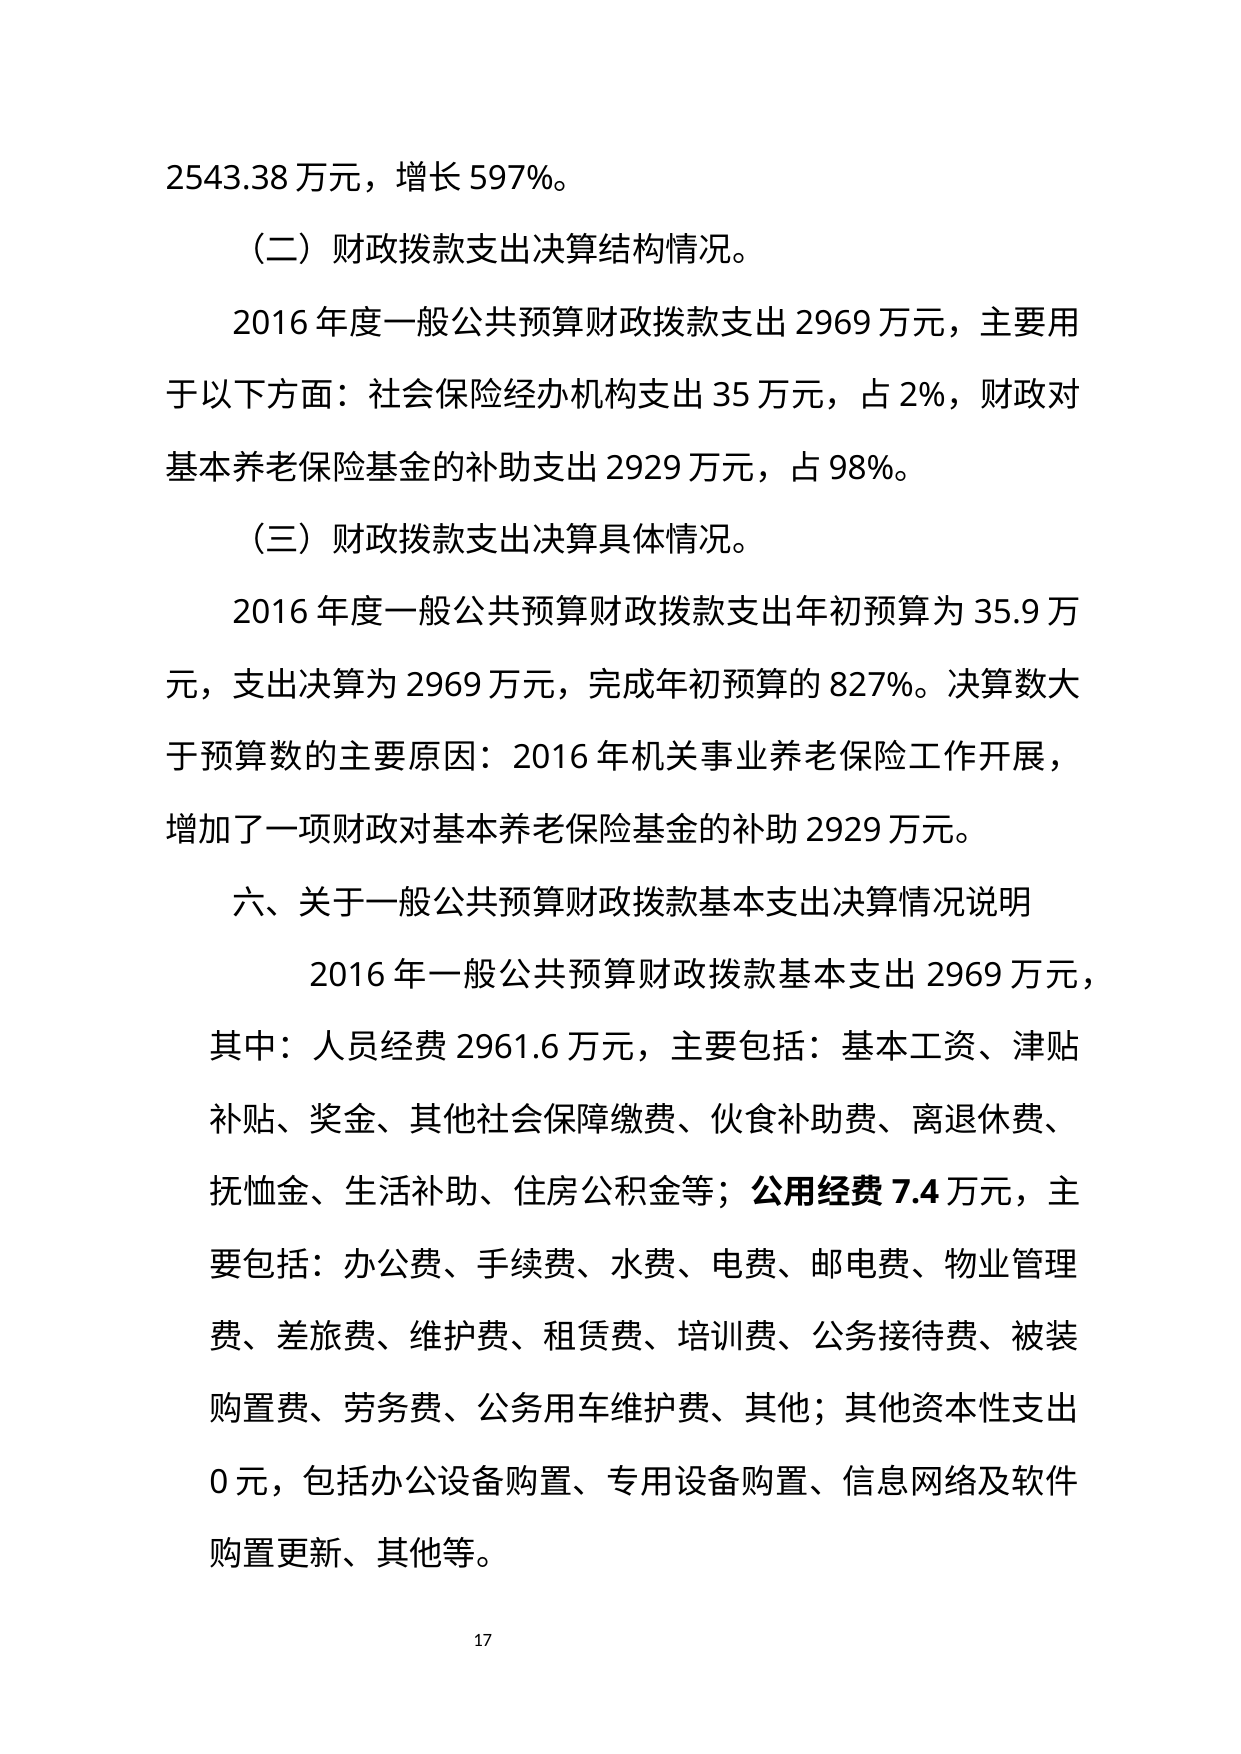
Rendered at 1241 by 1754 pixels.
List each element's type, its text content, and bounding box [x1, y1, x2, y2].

text 2016年一般公共预算财政拨款基本支出2969万元，其中：人员经费2961.6万元，主要包括：基本工资、津贴补贴、奖金、其他社会保障缴费、伙食补助费、离退休费、抚恤金、生活补助、住房公积金等；公用经费7.4万元，主要包括：办公费、手续费、水费、电费、邮电费、物业管理费、差旅费、维护费、租赁费、培训费、公务接待费、被装购置费、劳务费、公务用车维护费、其他；其他资本性支出0元，包括办公设备购置、专用设备购置、信息网络及软件购置更新、其他等。 [209, 948, 1081, 1575]
list 财政拨款支出决算结构情况。 [165, 223, 1081, 271]
list 财政拨款支出决算具体情况。 [165, 513, 1081, 561]
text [165, 151, 1081, 199]
text 六、关于一般公共预算财政拨款基本支出决算情况说明 [165, 875, 1081, 924]
text 2016年度一般公共预算财政拨款支出2969万元，主要用于以下方面：社会保险经办机构支出35万元，占2%，财政对基本养老保险基金的补助支出2929万元，占98%。 [165, 295, 1081, 489]
text 2016年度一般公共预算财政拨款支出年初预算为35.9万元，支出决算为2969万元，完成年初预算的827%。决算数大于预算数的主要原因：2016年机关事业养老保险工作开展，增加了一项财政对基本养老保险基金的补助2929万元。 [165, 585, 1081, 851]
